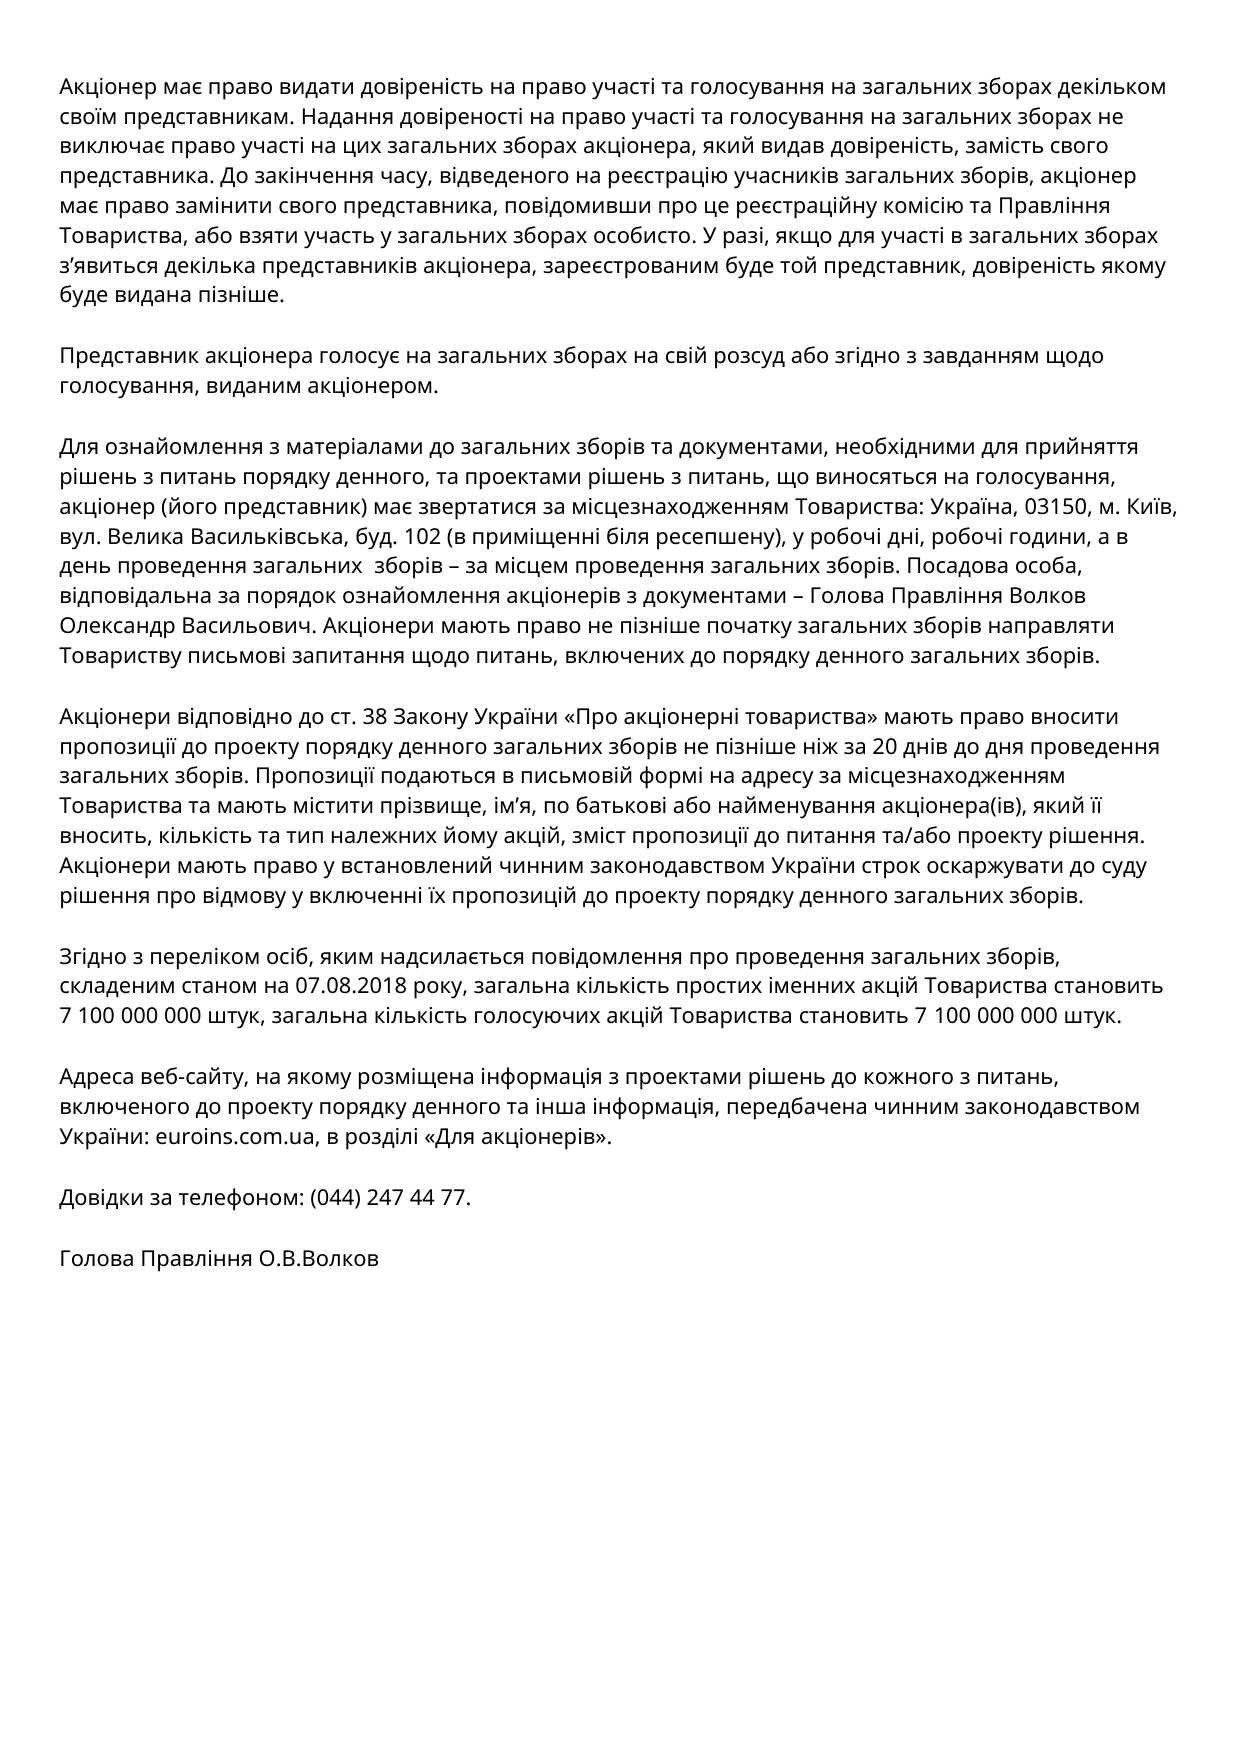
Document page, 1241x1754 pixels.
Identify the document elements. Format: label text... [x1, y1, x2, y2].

text Голова Правління О.В.Волков [59, 1243, 1181, 1273]
text Згідно з переліком осіб, яким надсилається повідомлення про проведення загальних зборів, складеним станом на 07.08.2018 року, загальна кількість простих іменних акцій Товариства становить 7 100 000 000 штук, загальна кількість голосуючих акцій Товариства становить 7 100 000 000 штук. [59, 941, 1181, 1030]
text Для ознайомлення з матеріалами до загальних зборів та документами, необхідними для прийняття рішень з питань порядку денного, та проектами рішень з питань, що виносяться на голосування, акціонер (його представник) має звертатися за місцезнаходженням Товариства: Україна, 03150, м. Київ, вул. Велика Васильківська, буд. 102 (в приміщенні біля ресепшену), у робочі дні, робочі години, а в день проведення загальних зборів – за місцем проведення загальних зборів. Посадова особа, відповідальна за порядок ознайомлення акціонерів з документами – Голова Правління Волков Олександр Васильович. Акціонери мають право не пізніше початку загальних зборів направляти Товариству письмові запитання щодо питань, включених до порядку денного загальних зборів. [59, 431, 1181, 669]
text Акціонер має право видати довіреність на право участі та голосування на загальних зборах декільком своїм представникам. Надання довіреності на право участі та голосування на загальних зборах не виключає право участі на цих загальних зборах акціонера, який видав довіреність, замість свого представника. До закінчення часу, відведеного на реєстрацію учасників загальних зборів, акціонер має право замінити свого представника, повідомивши про це реєстраційну комісію та Правління Товариства, або взяти участь у загальних зборах особисто. У разі, якщо для участі в загальних зборах з’явиться декілька представників акціонера, зареєстрованим буде той представник, довіреність якому буде видана пізніше. [59, 71, 1181, 309]
text Довідки за телефоном: (044) 247 44 77. [59, 1182, 1181, 1212]
text Представник акціонера голосує на загальних зборах на свій розсуд або згідно з завданням щодо голосування, виданим акціонером. [59, 340, 1181, 400]
text Адреса веб-сайту, на якому розміщена інформація з проектами рішень до кожного з питань, включеного до проекту порядку денного та інша інформація, передбачена чинним законодавством України: euroins.com.ua, в розділі «Для акціонерів». [59, 1061, 1181, 1151]
text Акціонери відповідно до ст. 38 Закону України «Про акціонерні товариства» мають право вносити пропозиції до проекту порядку денного загальних зборів не пізніше ніж за 20 днів до дня проведення загальних зборів. Пропозиції подаються в письмовій формі на адресу за місцезнаходженням Товариства та мають містити прізвище, ім’я, по батькові або найменування акціонера(ів), який її вносить, кількість та тип належних йому акцій, зміст пропозиції до питання та/або проекту рішення. Акціонери мають право у встановлений чинним законодавством України строк оскаржувати до суду рішення про відмову у включенні їх пропозицій до проекту порядку денного загальних зборів. [59, 701, 1181, 909]
